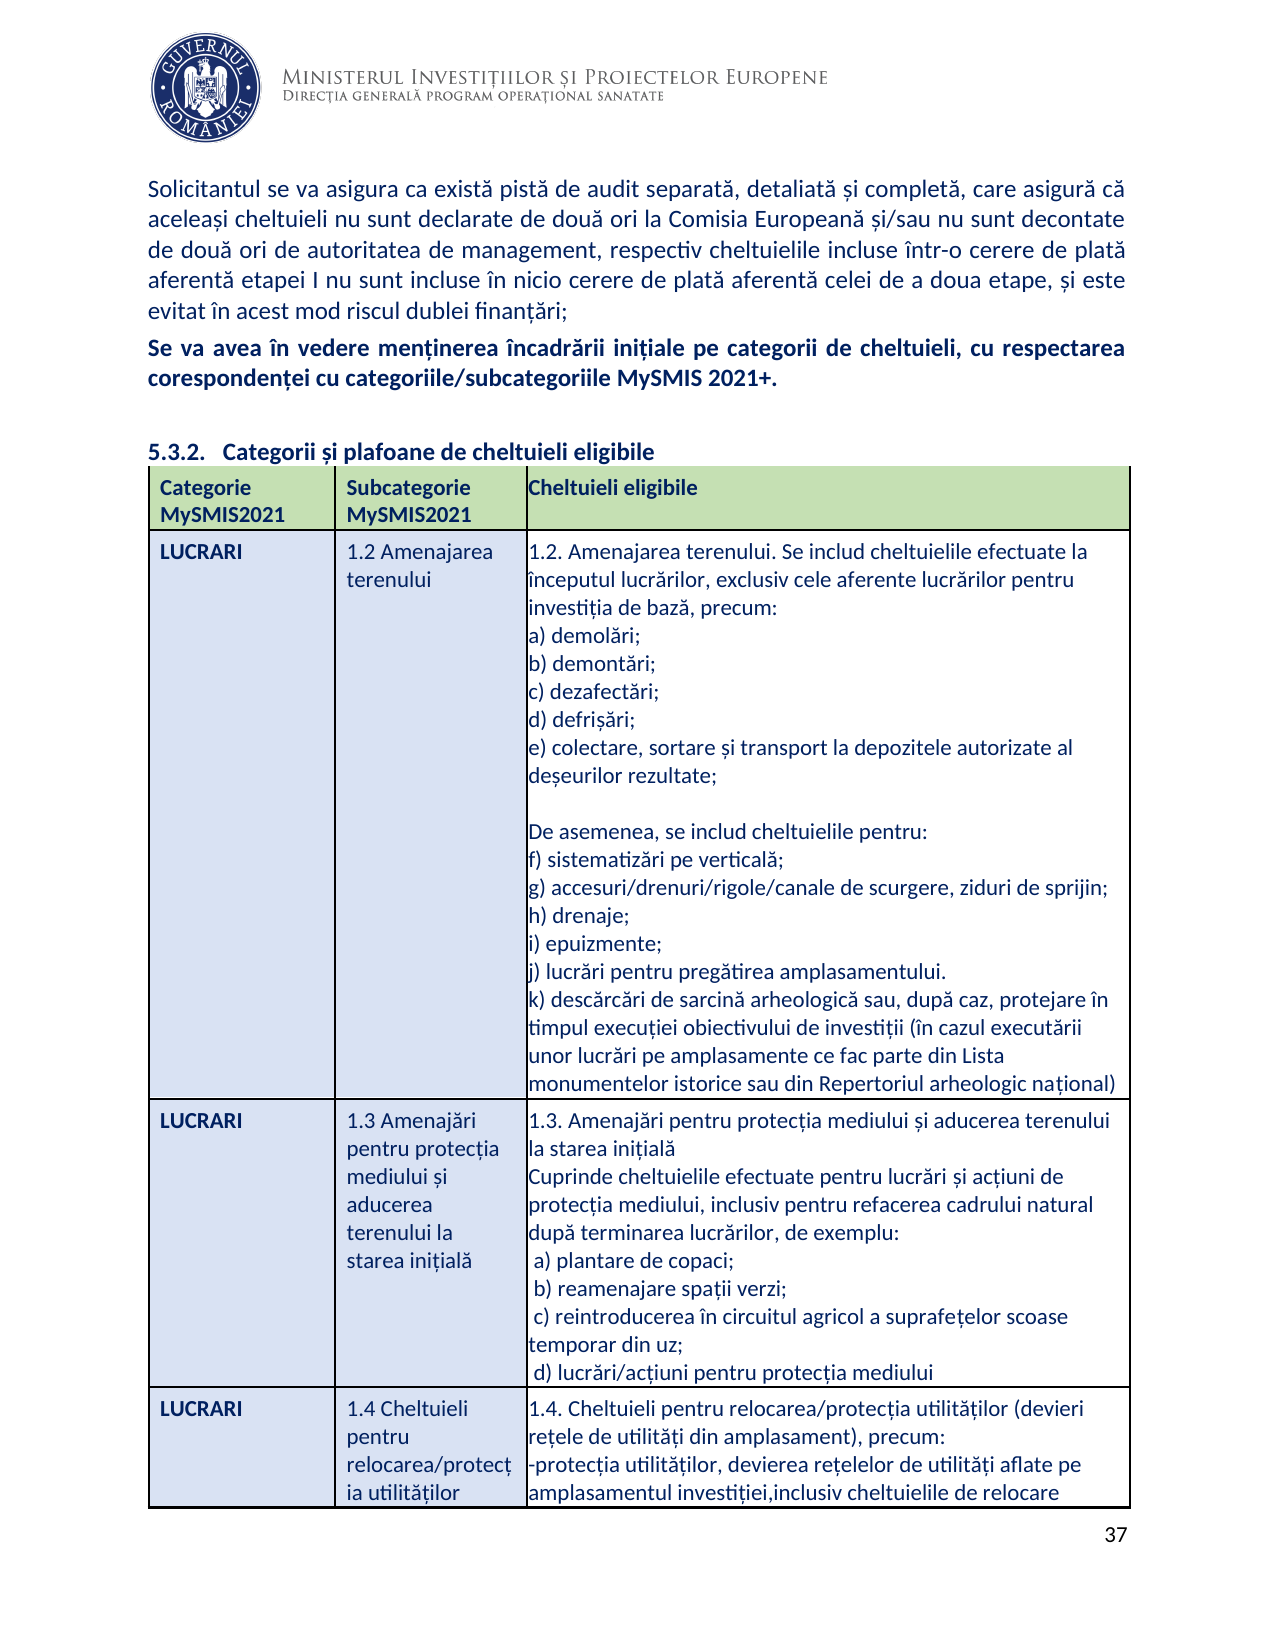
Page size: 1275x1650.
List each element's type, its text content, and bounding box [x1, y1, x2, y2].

table_cell LUCRARI [150, 1388, 334, 1506]
text Se va avea în vedere menținerea încadrării inițiale pe categorii de cheltuieli, cu respectarea corespondenței cu categoriile/subcategoriile MySMIS 2021+. [148, 332, 1127, 393]
table_cell 1.3 Amenajări pentru protecţia mediului şi aducerea terenului la starea iniţială [336, 1100, 526, 1386]
table_cell LUCRARI [150, 531, 334, 1097]
table_cell 1.2 Amenajarea terenului [336, 531, 526, 1097]
table_cell 1.3. Amenajări pentru protecţia mediului şi aducerea terenului la starea iniţială Cuprinde cheltuielile efectuate pentru lucrări şi acţiuni de protecţia mediului, inclusiv pentru refacerea cadrului natural după terminarea lucrărilor, de exemplu: a) plantare de copaci; b) reamenajare spaţii verzi; c) reintroducerea în circuitul agricol a suprafeţelor scoase temporar din uz; d) lucrări/acţiuni pentru protecţia mediului [528, 1100, 1129, 1386]
picture [147, 29, 852, 145]
table_cell 1.4 Cheltuieli pentru relocarea/protecţia utilităţilor [336, 1388, 526, 1506]
table_header Categorie MySMIS2021 [150, 466, 334, 529]
list Categorii și plafoane de cheltuieli eligibile [148, 436, 1127, 466]
table_cell LUCRARI [150, 1100, 334, 1386]
text Solicitantul se va asigura ca există pistă de audit separată, detaliată și completă, care asigură că aceleași cheltuieli nu sunt declarate de două ori la Comisia Europeană și/sau nu sunt decontate de două ori de autoritatea de management, respectiv cheltuielile incluse într-o cerere de plată aferentă etapei I nu sunt incluse în nicio cerere de plată aferentă celei de a doua etape, și este evitat în acest mod riscul dublei finanțări; [148, 173, 1127, 326]
table_cell 1.2. Amenajarea terenului. Se includ cheltuielile efectuate la începutul lucrărilor, exclusiv cele aferente lucrărilor pentru investiția de bază, precum: a) demolări; b) demontări; c) dezafectări; d) defrişări; e) colectare, sortare şi transport la depozitele autorizate al deşeurilor rezultate; De asemenea, se includ cheltuielile pentru: f) sistematizări pe verticală; g) accesuri/drenuri/rigole/canale de scurgere, ziduri de sprijin; h) drenaje; i) epuizmente; j) lucrări pentru pregătirea amplasamentului. k) descărcări de sarcină arheologică sau, după caz, protejare în timpul execuţiei obiectivului de investiţii (în cazul executării unor lucrări pe amplasamente ce fac parte din Lista monumentelor istorice sau din Repertoriul arheologic naţional) [528, 531, 1129, 1097]
table_header Cheltuieli eligibile [528, 466, 1129, 529]
table_header Subcategorie MySMIS2021 [336, 466, 526, 529]
